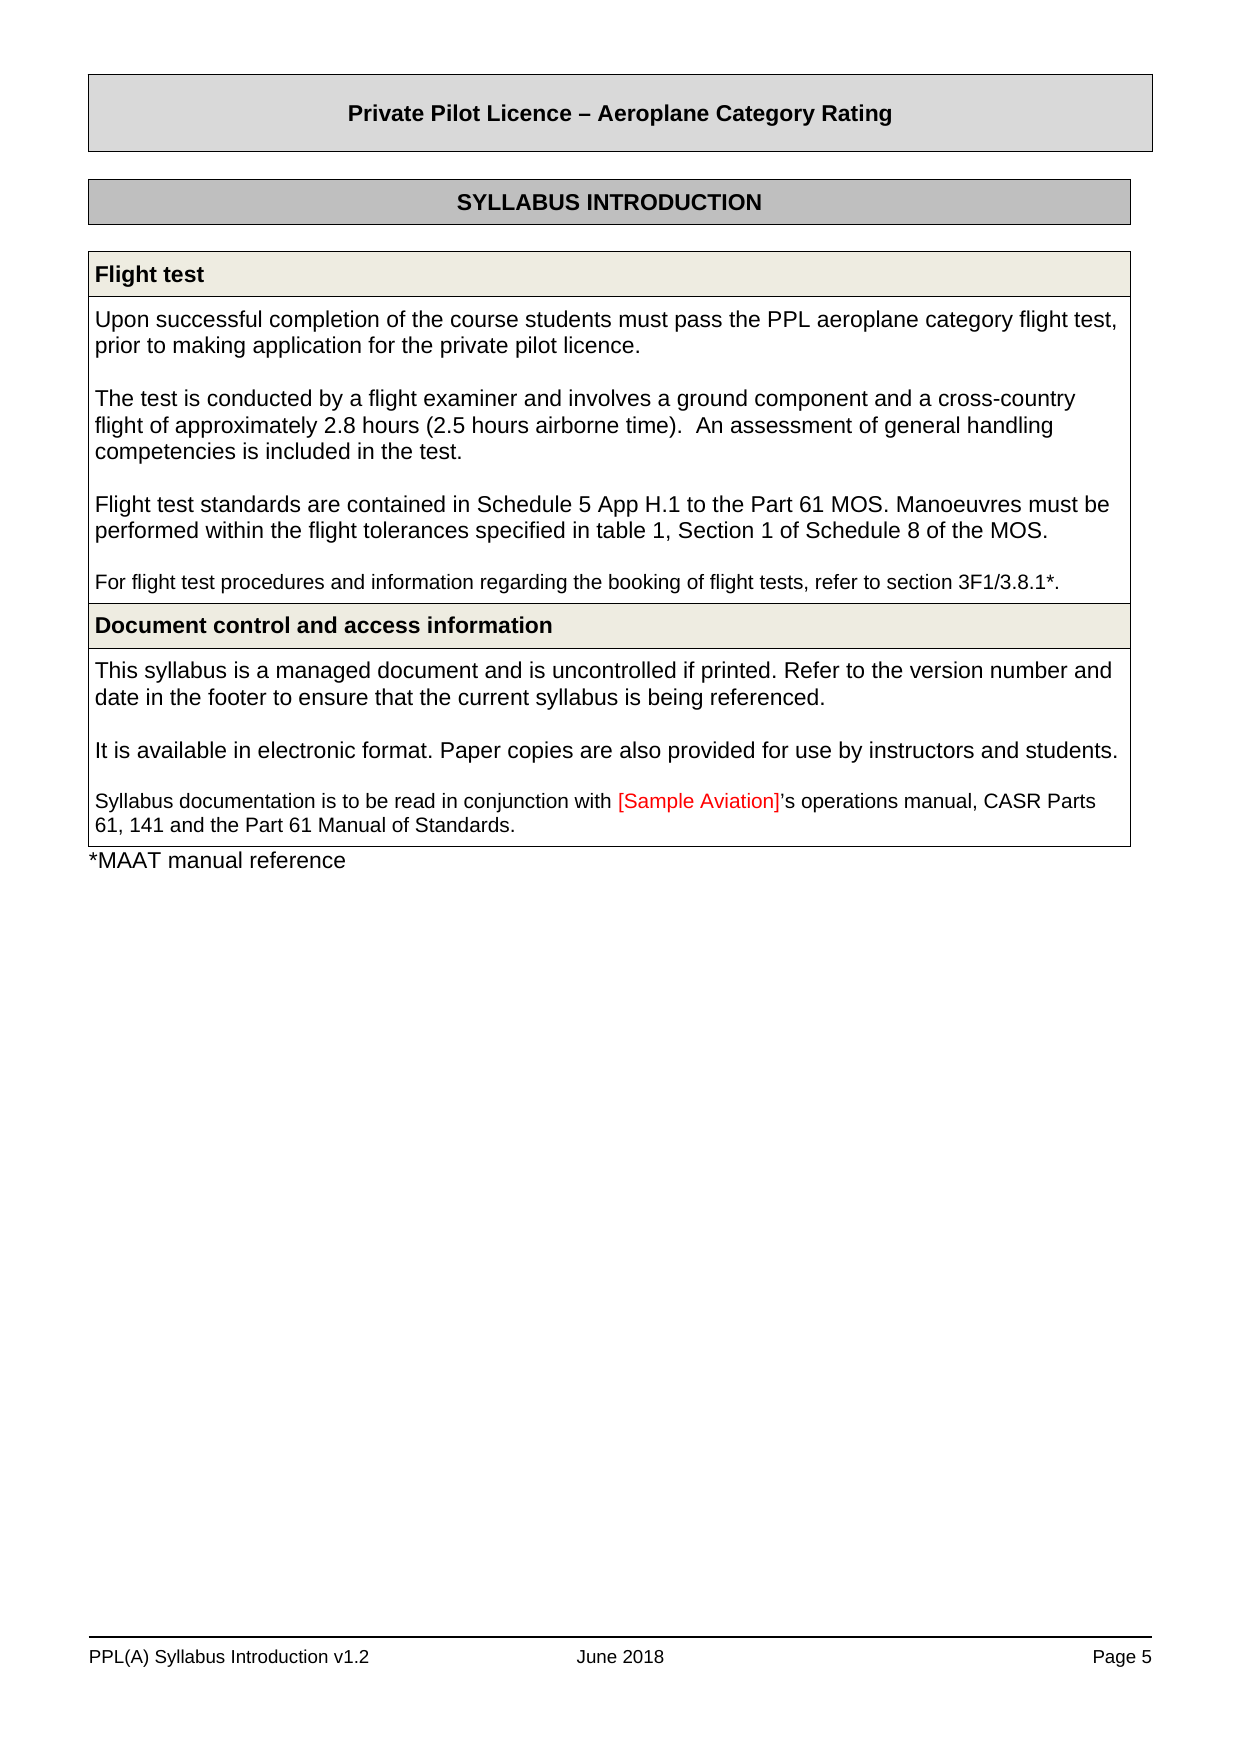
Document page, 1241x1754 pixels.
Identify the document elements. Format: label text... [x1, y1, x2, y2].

table_header Flight test [89, 252, 1130, 296]
table_cell Document control and access information [89, 604, 1130, 648]
text *MAAT manual reference [89, 847, 1152, 873]
table_cell This syllabus is a managed document and is uncontrolled if printed. Refer to the version number and date in the footer to ensure that the current syllabus is being referenced. It is available in electronic format. Paper copies are also provided for use by instructors and students. Syllabus documentation is to be read in conjunction with [Sample Aviation]’s operations manual, CASR Parts 61, 141 and the Part 61 Manual of Standards. [89, 649, 1130, 846]
table_cell Upon successful completion of the course students must pass the PPL aeroplane category flight test, prior to making application for the private pilot licence. The test is conducted by a flight examiner and involves a ground component and a cross-country flight of approximately 2.8 hours (2.5 hours airborne time). An assessment of general handling competencies is included in the test. Flight test standards are contained in Schedule 5 App H.1 to the Part 61 MOS. Manoeuvres must be performed within the flight tolerances specified in table 1, Section 1 of Schedule 8 of the MOS. For flight test procedures and information regarding the booking of flight tests, refer to section 3F1/3.8.1*. [89, 297, 1130, 602]
